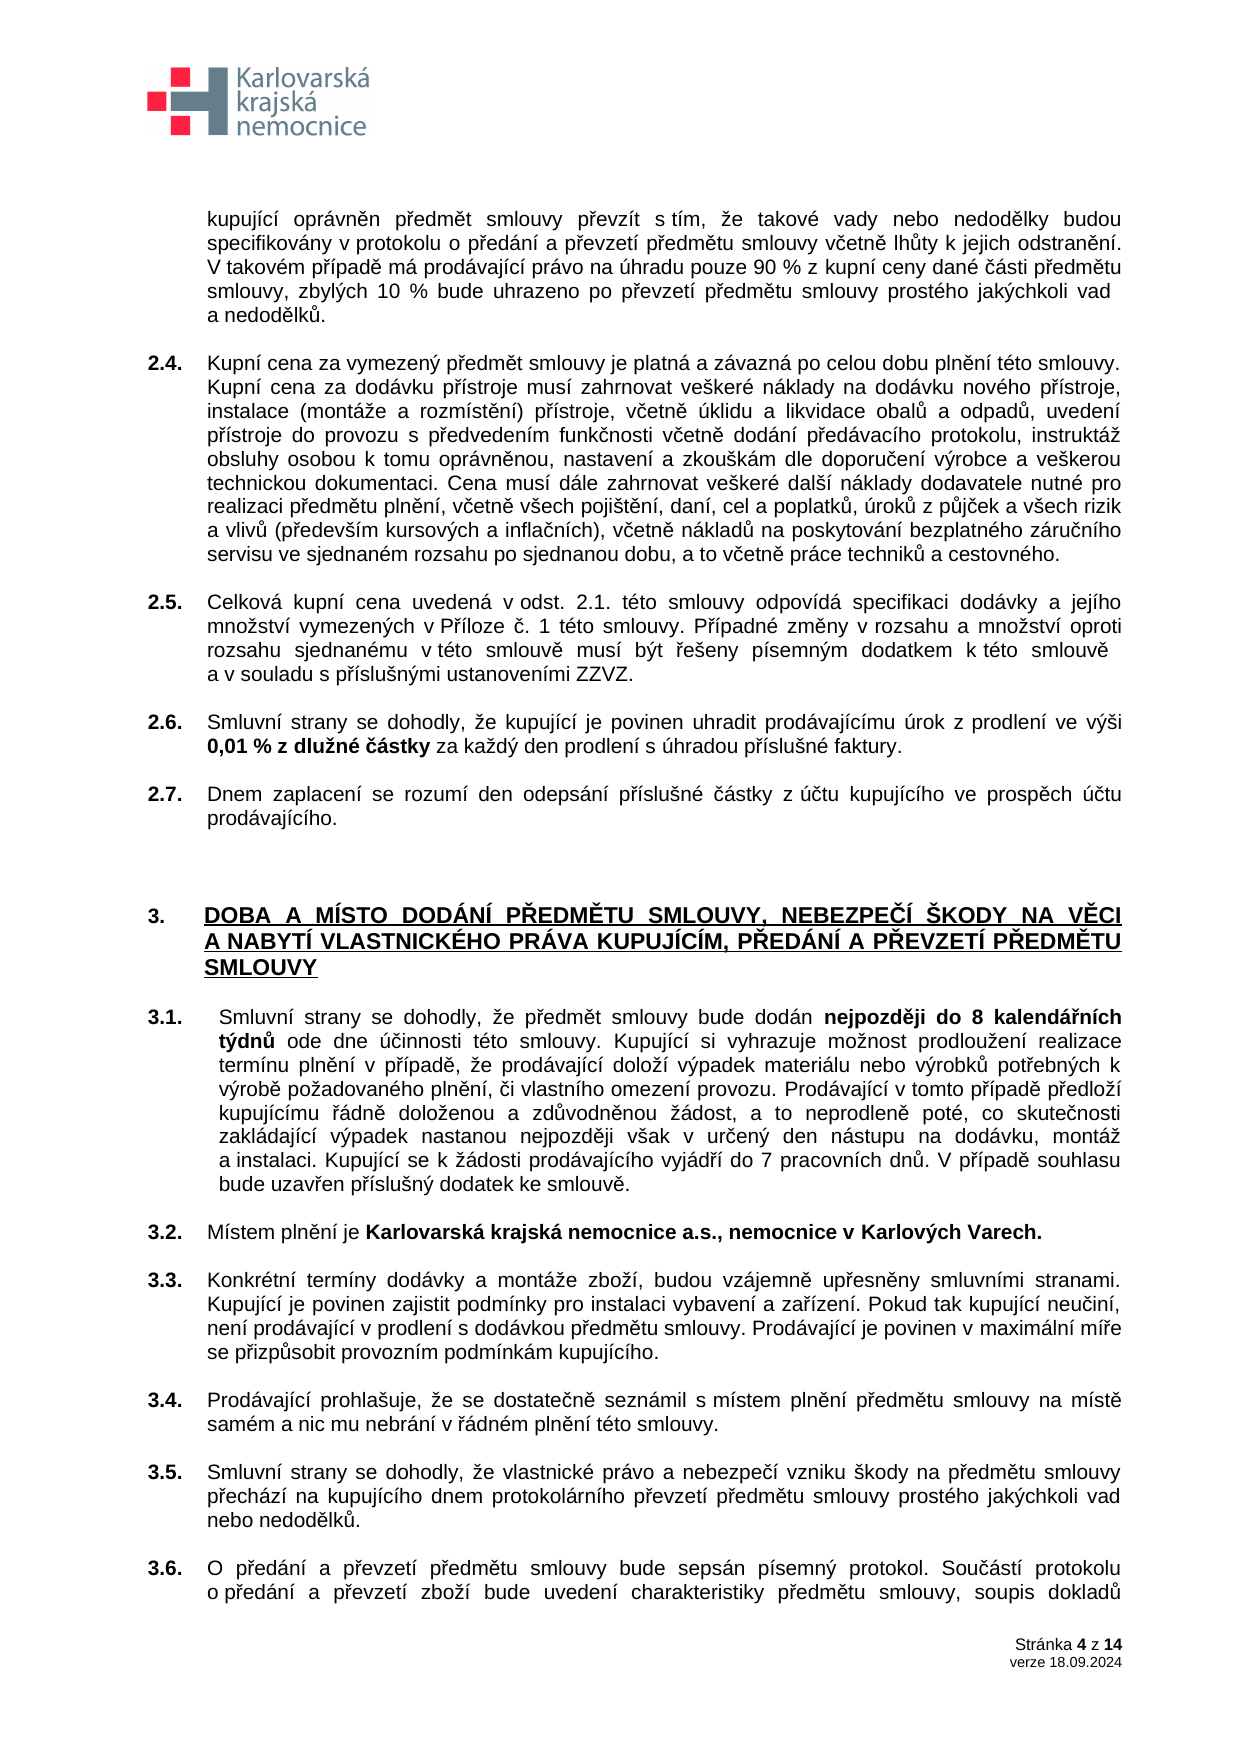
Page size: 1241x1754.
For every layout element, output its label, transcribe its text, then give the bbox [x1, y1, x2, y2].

subtitle Prodávající prohlašuje, že se dostatečně seznámil s místem plnění předmětu smlouvy na místě samém a nic mu nebrání v řádném plnění této smlouvy. [148, 1388, 1122, 1436]
list Smluvní strany se dohodly, že předmět smlouvy bude dodán nejpozději do 8 kalendářních týdnů ode dne účinnosti této smlouvy. Kupující si vyhrazuje možnost prodloužení realizace termínu plnění v případě, že prodávající doloží výpadek materiálu nebo výrobků potřebných k výrobě požadovaného plnění, či vlastního omezení provozu. Prodávající v tomto případě předloží kupujícímu řádně doloženou a zdůvodněnou žádost, a to neprodleně poté, co skutečnosti zakládající výpadek nastanou nejpozději však v určený den nástupu na dodávku, montáž a instalaci. Kupující se k žádosti prodávajícího vyjádří do 7 pracovních dnů. V případě souhlasu bude uzavřen příslušný dodatek ke smlouvě. [148, 1004, 1122, 1196]
list Konkrétní termíny dodávky a montáže zboží, budou vzájemně upřesněny smluvními stranami. Kupující je povinen zajistit podmínky pro instalaci vybavení a zařízení. Pokud tak kupující neučiní, není prodávající v prodlení s dodávkou předmětu smlouvy. Prodávající je povinen v maximální míře se přizpůsobit provozním podmínkám kupujícího. [148, 1268, 1122, 1364]
subtitle Dnem zaplacení se rozumí den odepsání příslušné částky z účtu kupujícího ve prospěch účtu prodávajícího. [148, 782, 1122, 830]
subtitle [148, 207, 1122, 327]
picture [147, 67, 373, 136]
subtitle Smluvní strany se dohodly, že kupující je povinen uhradit prodávajícímu úrok z prodlení ve výši 0,01 % z dlužné částky za každý den prodlení s úhradou příslušné faktury. [148, 710, 1122, 758]
list Místem plnění je Karlovarská krajská nemocnice a.s., nemocnice v Karlových Varech. [148, 1220, 1122, 1244]
list DOBA A MÍSTO DODÁNÍ PŘEDMĚTU SMLOUVY, NEBEZPEČÍ ŠKODY NA VĚCI A NABYTÍ VLASTNICKÉHO PRÁVA KUPUJÍCÍM, předání a převzetí předmětu smlouvy [148, 902, 1122, 981]
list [148, 1556, 1122, 1603]
subtitle Celková kupní cena uvedená v odst. 2.1. této smlouvy odpovídá specifikaci dodávky a jejího množství vymezených v Příloze č. 1 této smlouvy. Případné změny v rozsahu a množství oproti rozsahu sjednanému v této smlouvě musí být řešeny písemným dodatkem k této smlouvě a v souladu s příslušnými ustanoveními ZZVZ. [148, 590, 1122, 686]
list Smluvní strany se dohodly, že vlastnické právo a nebezpečí vzniku škody na předmětu smlouvy přechází na kupujícího dnem protokolárního převzetí předmětu smlouvy prostého jakýchkoli vad nebo nedodělků. [148, 1460, 1122, 1532]
subtitle Kupní cena za vymezený předmět smlouvy je platná a závazná po celou dobu plnění této smlouvy. Kupní cena za dodávku přístroje musí zahrnovat veškeré náklady na dodávku nového přístroje, instalace (montáže a rozmístění) přístroje, včetně úklidu a likvidace obalů a odpadů, uvedení přístroje do provozu s předvedením funkčnosti včetně dodání předávacího protokolu, instruktáž obsluhy osobou k tomu oprávněnou, nastavení a zkouškám dle doporučení výrobce a veškerou technickou dokumentaci. Cena musí dále zahrnovat veškeré další náklady dodavatele nutné pro realizaci předmětu plnění, včetně všech pojištění, daní, cel a poplatků, úroků z půjček a všech rizik a vlivů (především kursových a inflačních), včetně nákladů na poskytování bezplatného záručního servisu ve sjednaném rozsahu po sjednanou dobu, a to včetně práce techniků a cestovného. [148, 351, 1122, 566]
